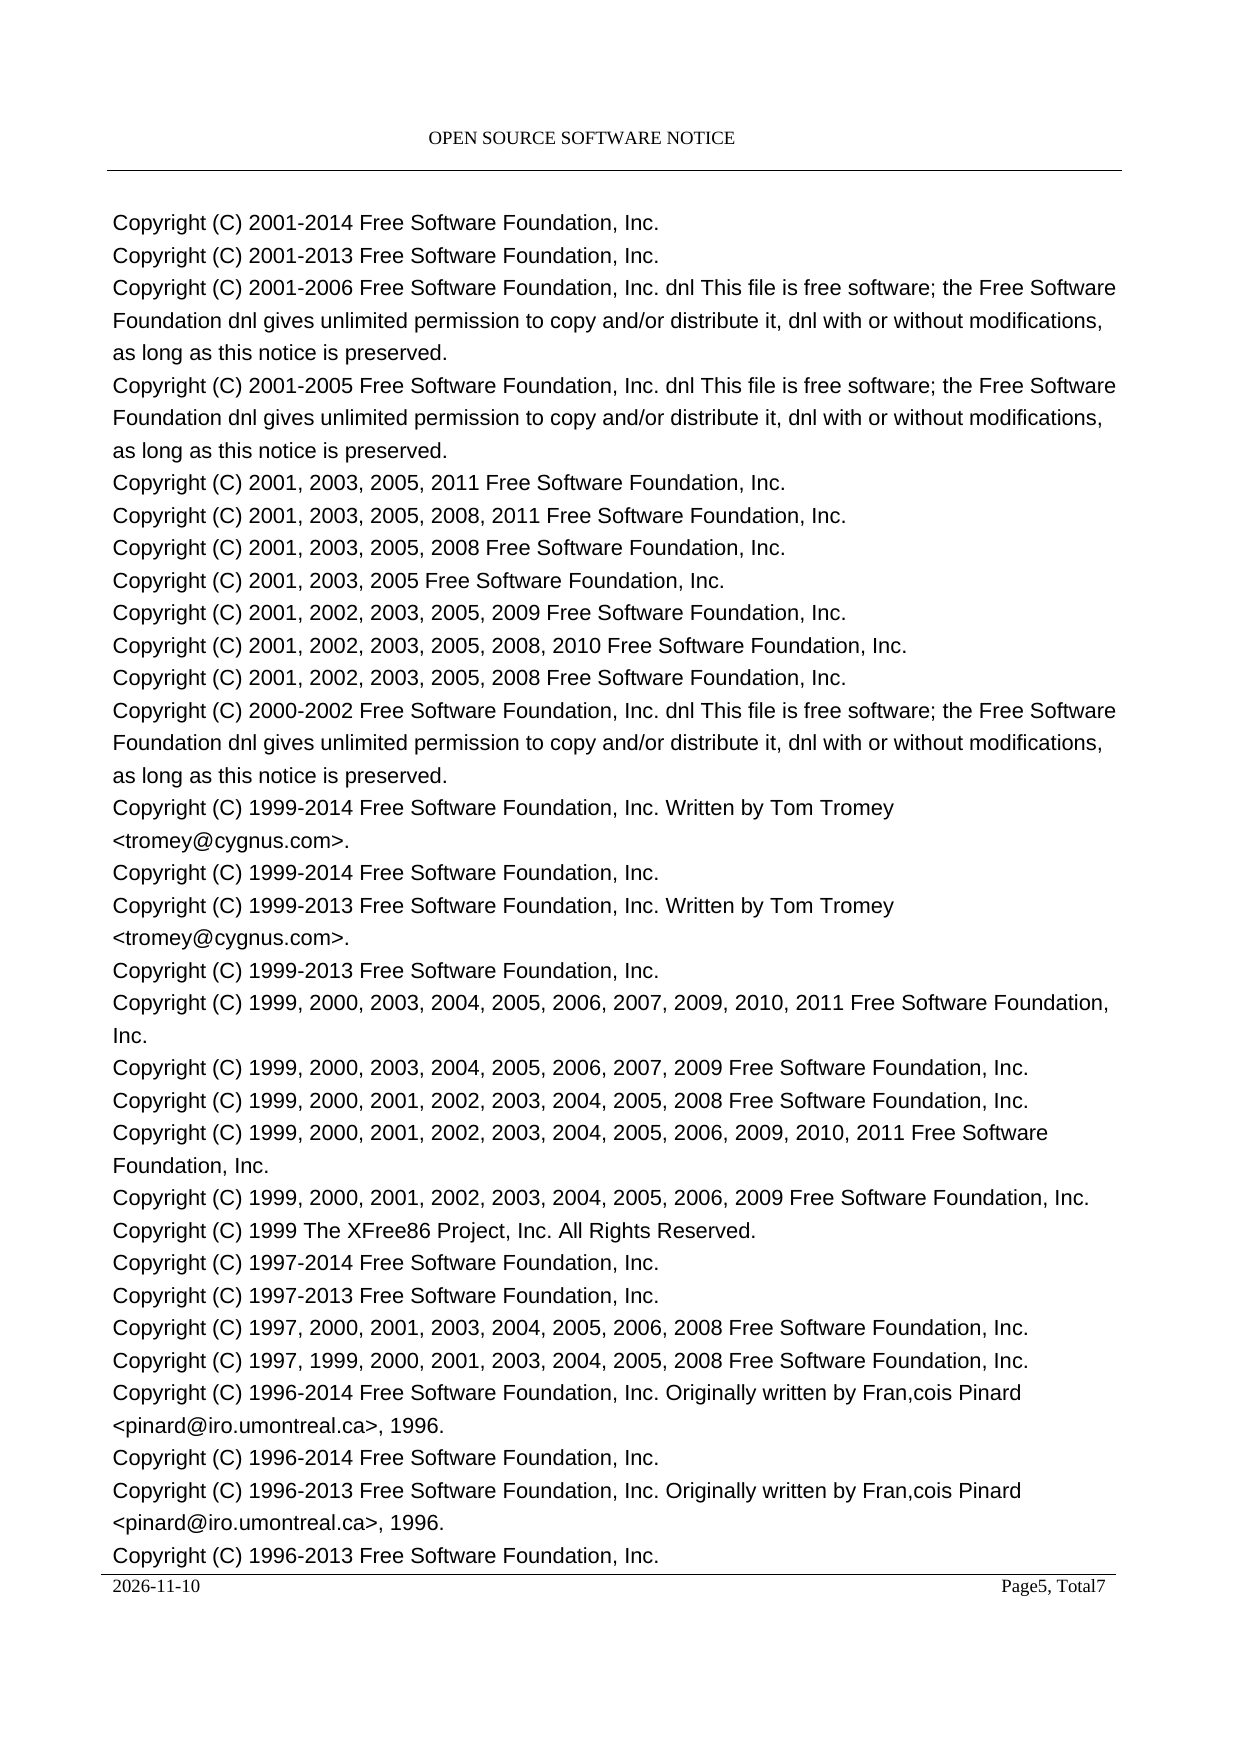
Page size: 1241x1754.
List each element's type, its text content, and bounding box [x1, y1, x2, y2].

text Copyright (C) 1997-2013 Free Software Foundation, Inc. [112, 1279, 1128, 1311]
text Copyright (C) 2001, 2003, 2005, 2011 Free Software Foundation, Inc. [112, 466, 1128, 499]
text Copyright (C) 1999-2013 Free Software Foundation, Inc. Written by Tom Tromey <tromey@cygnus.com>. [112, 889, 1128, 954]
text Copyright (C) 2001, 2003, 2005, 2008, 2011 Free Software Foundation, Inc. [112, 499, 1128, 531]
text Copyright (C) 1999-2013 Free Software Foundation, Inc. [112, 954, 1128, 986]
text Copyright (C) 1999, 2000, 2001, 2002, 2003, 2004, 2005, 2006, 2009 Free Software Foundation, Inc. [112, 1181, 1128, 1214]
text Copyright (C) 2001-2014 Free Software Foundation, Inc. [112, 206, 1128, 239]
text Copyright (C) 1996-2014 Free Software Foundation, Inc. Originally written by Fran,cois Pinard <pinard@iro.umontreal.ca>, 1996. [112, 1376, 1128, 1441]
text Copyright (C) 2001, 2003, 2005 Free Software Foundation, Inc. [112, 564, 1128, 596]
text Copyright (C) 1999, 2000, 2001, 2002, 2003, 2004, 2005, 2006, 2009, 2010, 2011 Free Software Foundation, Inc. [112, 1116, 1128, 1181]
text Copyright (C) 1996-2013 Free Software Foundation, Inc. Originally written by Fran,cois Pinard <pinard@iro.umontreal.ca>, 1996. [112, 1474, 1128, 1539]
text Copyright (C) 2001, 2002, 2003, 2005, 2009 Free Software Foundation, Inc. [112, 596, 1128, 629]
text Copyright (C) 2000-2002 Free Software Foundation, Inc. dnl This file is free software; the Free Software Foundation dnl gives unlimited permission to copy and/or distribute it, dnl with or without modifications, as long as this notice is preserved. [112, 694, 1128, 791]
text Copyright (C) 1999-2014 Free Software Foundation, Inc. [112, 856, 1128, 889]
text Copyright (C) 2001, 2002, 2003, 2005, 2008, 2010 Free Software Foundation, Inc. [112, 629, 1128, 661]
text Copyright (C) 1996-2013 Free Software Foundation, Inc. [112, 1539, 1128, 1571]
text Copyright (C) 2001, 2003, 2005, 2008 Free Software Foundation, Inc. [112, 531, 1128, 564]
text Copyright (C) 1997, 2000, 2001, 2003, 2004, 2005, 2006, 2008 Free Software Foundation, Inc. [112, 1311, 1128, 1344]
text Copyright (C) 2001-2013 Free Software Foundation, Inc. [112, 239, 1128, 271]
text Copyright (C) 1996-2014 Free Software Foundation, Inc. [112, 1441, 1128, 1474]
text Copyright (C) 1999, 2000, 2003, 2004, 2005, 2006, 2007, 2009 Free Software Foundation, Inc. [112, 1051, 1128, 1084]
text Copyright (C) 1997, 1999, 2000, 2001, 2003, 2004, 2005, 2008 Free Software Foundation, Inc. [112, 1344, 1128, 1376]
text Copyright (C) 1999-2014 Free Software Foundation, Inc. Written by Tom Tromey <tromey@cygnus.com>. [112, 791, 1128, 856]
text Copyright (C) 2001-2006 Free Software Foundation, Inc. dnl This file is free software; the Free Software Foundation dnl gives unlimited permission to copy and/or distribute it, dnl with or without modifications, as long as this notice is preserved. [112, 271, 1128, 369]
text Copyright (C) 1999, 2000, 2003, 2004, 2005, 2006, 2007, 2009, 2010, 2011 Free Software Foundation, Inc. [112, 986, 1128, 1051]
text Copyright (C) 1999, 2000, 2001, 2002, 2003, 2004, 2005, 2008 Free Software Foundation, Inc. [112, 1084, 1128, 1116]
text Copyright (C) 1997-2014 Free Software Foundation, Inc. [112, 1246, 1128, 1279]
text Copyright (C) 1999 The XFree86 Project, Inc. All Rights Reserved. [112, 1214, 1128, 1246]
text Copyright (C) 2001, 2002, 2003, 2005, 2008 Free Software Foundation, Inc. [112, 661, 1128, 694]
text Copyright (C) 2001-2005 Free Software Foundation, Inc. dnl This file is free software; the Free Software Foundation dnl gives unlimited permission to copy and/or distribute it, dnl with or without modifications, as long as this notice is preserved. [112, 369, 1128, 466]
